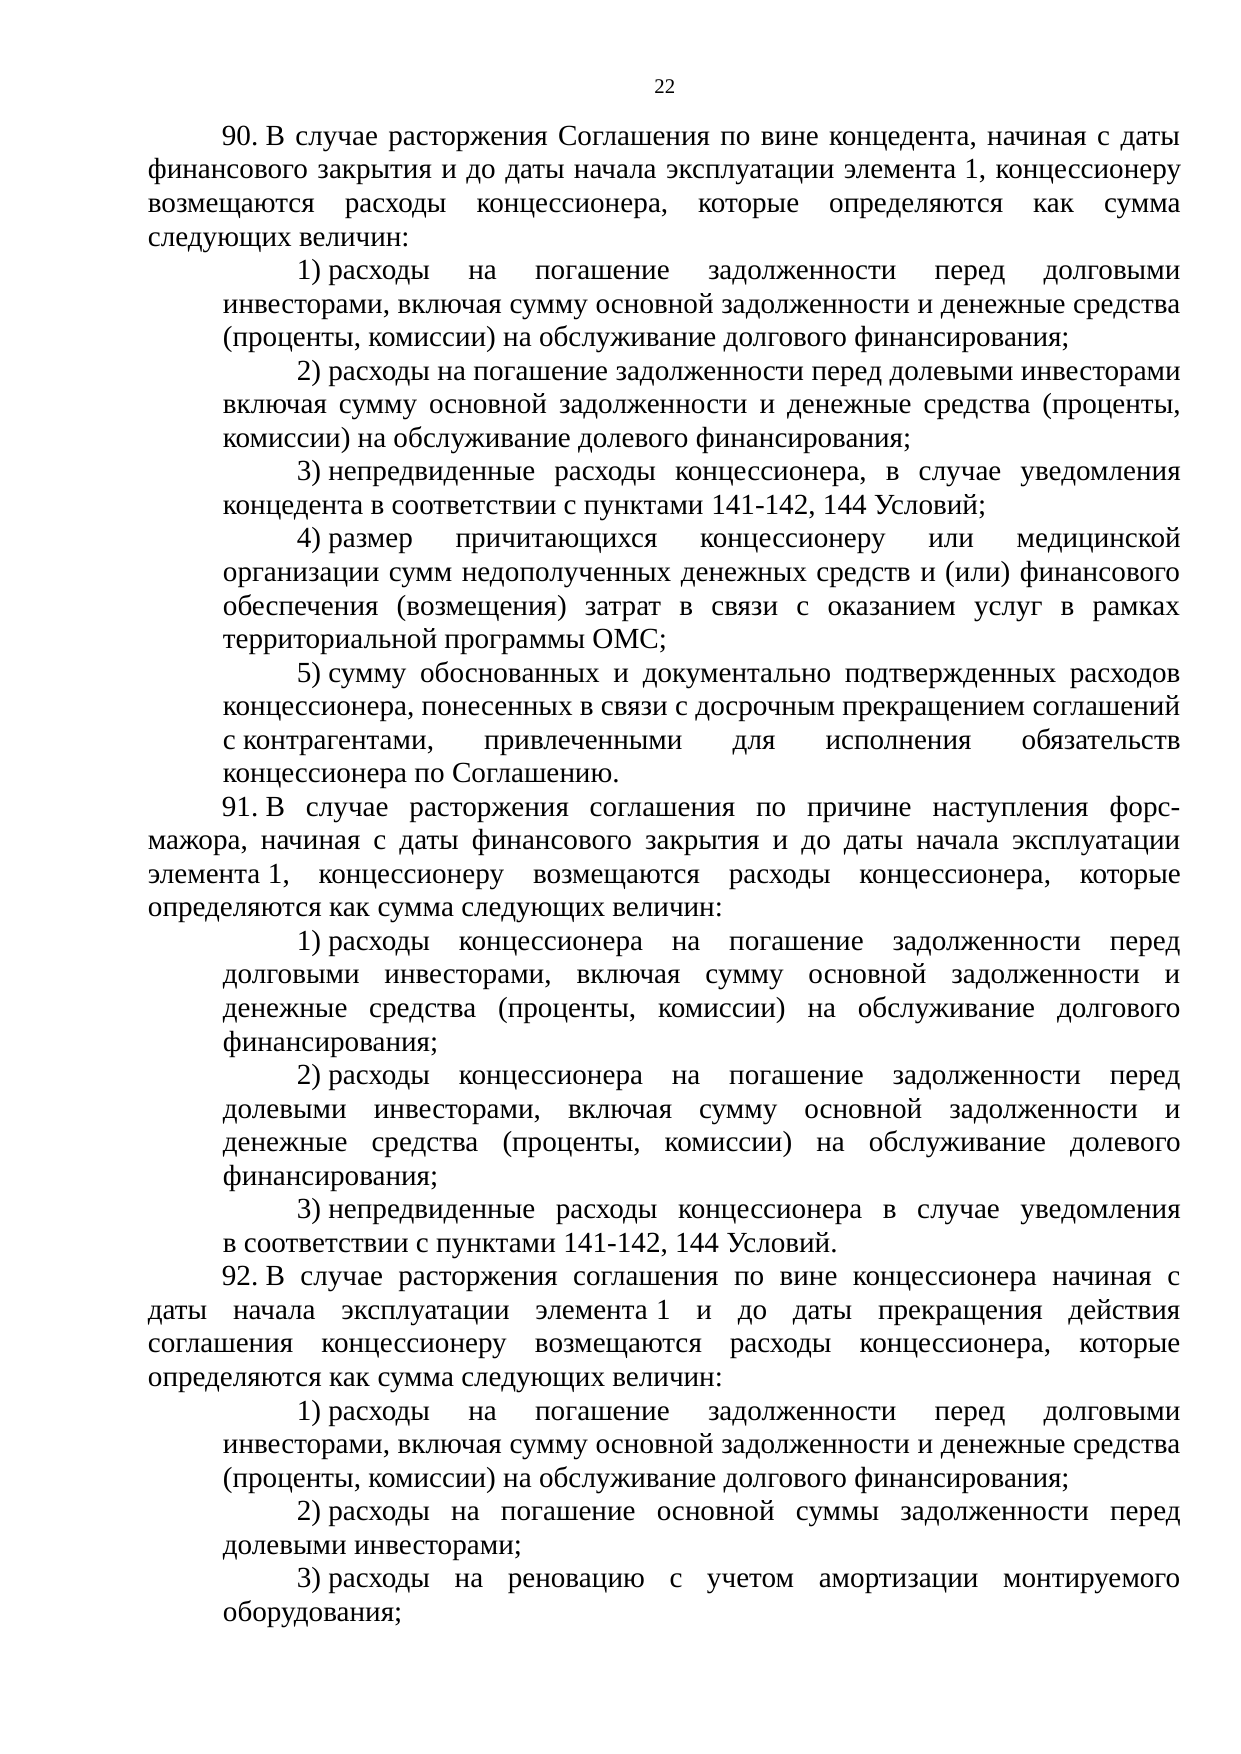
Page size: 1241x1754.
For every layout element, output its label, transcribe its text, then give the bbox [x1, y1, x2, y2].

list непредвиденные расходы концессионера, в случае уведомления концедента в соответствии с пунктами 141-142, 144 Условий; [223, 453, 1181, 521]
list сумму обоснованных и документально подтвержденных расходов концессионера, понесенных в связи с досрочным прекращением соглашений с контрагентами, привлеченными для исполнения обязательств концессионера по Соглашению. [223, 655, 1181, 789]
list В случае расторжения соглашения по вине концессионера начиная с даты начала эксплуатации элемента 1 и до даты прекращения действия соглашения концессионеру возмещаются расходы концессионера, которые определяются как сумма следующих величин: [148, 1258, 1181, 1393]
list расходы на погашение задолженности перед долевыми инвесторами включая сумму основной задолженности и денежные средства (проценты, комиссии) на обслуживание долевого финансирования; [223, 353, 1181, 453]
list размер причитающихся концессионеру или медицинской организации сумм недополученных денежных средств и (или) финансового обеспечения (возмещения) затрат в связи с оказанием услуг в рамках территориальной программы ОМС; [223, 521, 1181, 655]
list расходы на погашение основной суммы задолженности перед долевыми инвесторами; [223, 1493, 1181, 1560]
list расходы концессионера на погашение задолженности перед долговыми инвесторами, включая сумму основной задолженности и денежные средства (проценты, комиссии) на обслуживание долгового финансирования; [223, 923, 1181, 1057]
list В случае расторжения соглашения по причине наступления форс-мажора, начиная с даты финансового закрытия и до даты начала эксплуатации элемента 1, концессионеру возмещаются расходы концессионера, которые определяются как сумма следующих величин: [148, 789, 1181, 923]
list В случае расторжения Соглашения по вине концедента, начиная с даты финансового закрытия и до даты начала эксплуатации элемента 1, концессионеру возмещаются расходы концессионера, которые определяются как сумма следующих величин: [148, 118, 1181, 252]
list непредвиденные расходы концессионера в случае уведомления в соответствии с пунктами 141-142, 144 Условий. [223, 1191, 1181, 1258]
list расходы концессионера на погашение задолженности перед долевыми инвесторами, включая сумму основной задолженности и денежные средства (проценты, комиссии) на обслуживание долевого финансирования; [223, 1057, 1181, 1191]
list расходы на реновацию с учетом амортизации монтируемого оборудования; [223, 1560, 1181, 1627]
